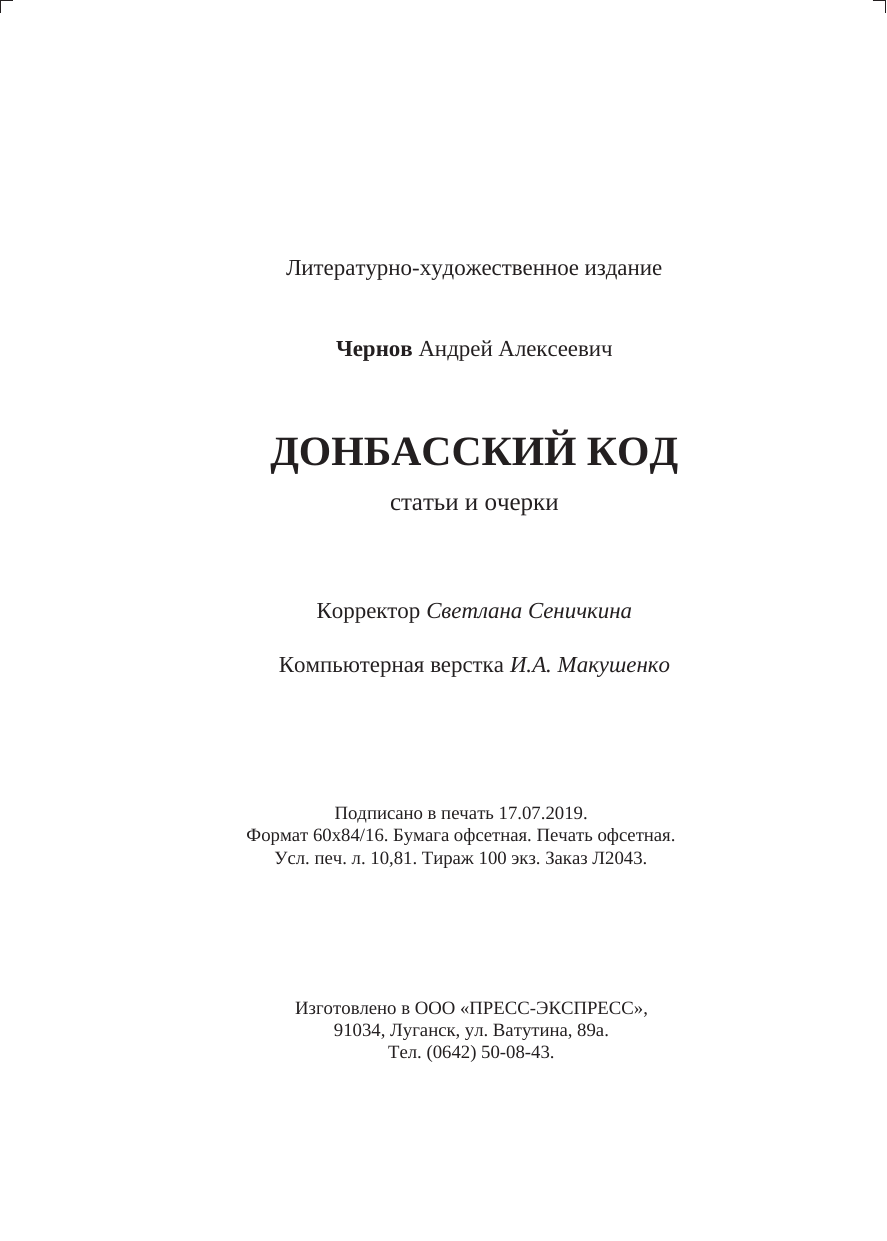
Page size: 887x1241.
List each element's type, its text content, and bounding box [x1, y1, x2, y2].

text Чернов Андрей Алексеевич [212, 335, 737, 362]
text статьи и очерки [212, 487, 737, 515]
text Изготовлено в ООО «ПРЕСС-ЭКСПРЕСС», 91034, Луганск, ул. Ватутина, 89а. [293, 997, 650, 1041]
text Формат 60х84/16. Бумага офсетная. Печать офсетная. [124, 824, 798, 846]
text Тел. (0642) 50-08-43. [124, 1041, 819, 1063]
text Корректор Светлана Сеничкина [212, 597, 737, 623]
text Подписано в печать 17.07.2019. [124, 802, 798, 823]
text Усл. печ. л. 10,81. Тираж 100 экз. Заказ Л2043. [124, 847, 798, 868]
text Компьютерная верстка И.А. Макушенко [212, 651, 737, 677]
text ДОНБАССКИЙ КОД [212, 426, 737, 474]
text Литературно-художественное издание [212, 254, 737, 280]
